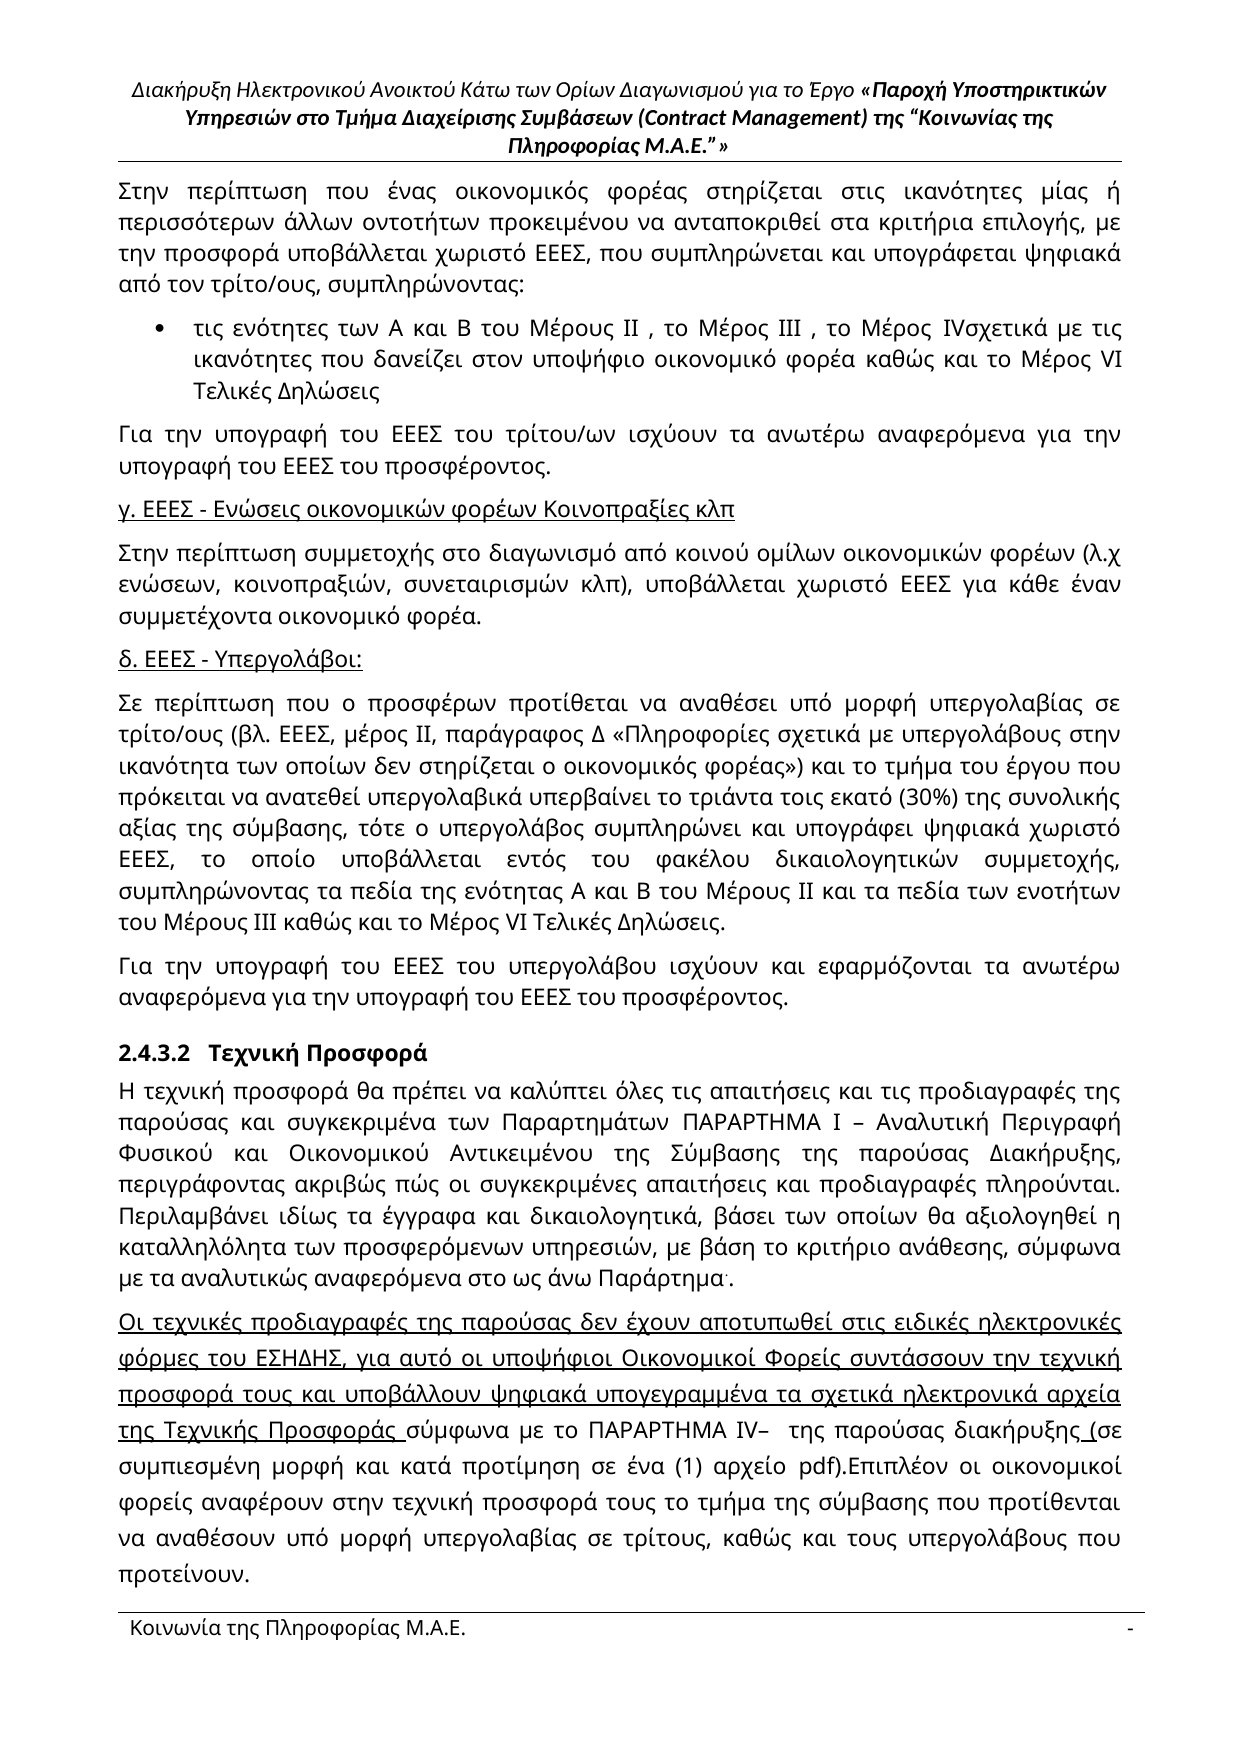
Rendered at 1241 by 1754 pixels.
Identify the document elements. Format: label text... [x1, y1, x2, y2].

text γ. ΕΕΕΣ - Ενώσεις οικονομικών φορέων Κοινοπραξίες κλπ [118, 493, 1122, 525]
text Στην περίπτωση συμμετοχής στο διαγωνισμό από κοινού ομίλων οικονομικών φορέων (λ.χ ενώσεων, κοινοπραξιών, συνεταιρισμών κλπ), υποβάλλεται χωριστό ΕΕΕΣ για κάθε έναν συμμετέχοντα οικονομικό φορέα. [118, 537, 1122, 631]
text Στην περίπτωση που ένας οικονομικός φορέας στηρίζεται στις ικανότητες μίας ή περισσότερων άλλων οντοτήτων προκειμένου να ανταποκριθεί στα κριτήρια επιλογής, με την προσφορά υποβάλλεται χωριστό ΕΕΕΣ, που συμπληρώνεται και υπογράφεται ψηφιακά από τον τρίτο/ους, συμπληρώνοντας: [118, 175, 1122, 300]
subtitle Τεχνική Προσφορά [118, 1037, 1122, 1068]
text H τεχνική προσφορά θα πρέπει να καλύπτει όλες τις απαιτήσεις και τις προδιαγραφές της παρούσας και συγκεκριμένα των Παραρτημάτων ΠΑΡΑΡΤΗΜΑ Ι – Αναλυτική Περιγραφή Φυσικού και Οικονομικού Αντικειμένου της Σύμβασης της παρούσας Διακήρυξης, περιγράφοντας ακριβώς πώς οι συγκεκριμένες απαιτήσεις και προδιαγραφές πληρούνται. Περιλαμβάνει ιδίως τα έγγραφα και δικαιολογητικά, βάσει των οποίων θα αξιολογηθεί η καταλληλόλητα των προσφερόμενων υπηρεσιών, με βάση το κριτήριο ανάθεσης, σύμφωνα με τα αναλυτικώς αναφερόμενα στο ως άνω Παράρτημα.. [118, 1075, 1122, 1293]
text Οι τεχνικές προδιαγραφές της παρούσας δεν έχουν αποτυπωθεί στις ειδικές ηλεκτρονικές φόρμες του ΕΣΗΔΗΣ, για αυτό οι υποψήφιοι Οικονομικοί Φορείς συντάσσουν την τεχνική προσφορά τους και υποβάλλουν ψηφιακά υπογεγραμμένα τα σχετικά ηλεκτρονικά αρχεία της Τεχνικής Προσφοράς σύμφωνα με το ΠΑΡΑΡΤΗΜΑ IV– της παρούσας διακήρυξης (σε συμπιεσμένη μορφή και κατά προτίμηση σε ένα (1) αρχείο pdf).Επιπλέον οι οικονομικοί φορείς αναφέρουν στην τεχνική προσφορά τους το τμήμα της σύμβασης που προτίθενται να αναθέσουν υπό μορφή υπεργολαβίας σε τρίτους, καθώς και τους υπεργολάβους που προτείνουν. [118, 1370, 1122, 1589]
text δ. ΕΕΕΣ - Υπεργολάβοι: [118, 643, 1122, 675]
list τις ενότητες των Α και Β του Μέρους ΙΙ , το Μέρος ΙΙΙ , το Μέρος IVσχετικά με τις ικανότητες που δανείζει στον υποψήφιο οικονομικό φορέα καθώς και το Μέρος VI Τελικές Δηλώσεις [156, 312, 1122, 406]
text Σε περίπτωση που ο προσφέρων προτίθεται να αναθέσει υπό μορφή υπεργολαβίας σε τρίτο/ους (βλ. ΕΕΕΣ, μέρος ΙΙ, παράγραφος Δ «Πληροφορίες σχετικά με υπεργολάβους στην ικανότητα των οποίων δεν στηρίζεται ο οικονομικός φορέας») και το τμήμα του έργου που πρόκειται να ανατεθεί υπεργολαβικά υπερβαίνει το τριάντα τοις εκατό (30%) της συνολικής αξίας της σύμβασης, τότε ο υπεργολάβος συμπληρώνει και υπογράφει ψηφιακά χωριστό ΕΕΕΣ, το οποίο υποβάλλεται εντός του φακέλου δικαιολογητικών συμμετοχής, συμπληρώνοντας τα πεδία της ενότητας Α και Β του Μέρους ΙΙ και τα πεδία των ενοτήτων του Μέρους ΙΙΙ καθώς και το Μέρος VI Τελικές Δηλώσεις. [118, 687, 1122, 937]
text Για την υπογραφή του ΕΕΕΣ του τρίτου/ων ισχύουν τα ανωτέρω αναφερόμενα για την υπογραφή του ΕΕΕΣ του προσφέροντος. [118, 418, 1122, 481]
text Για την υπογραφή του ΕΕΕΣ του υπεργολάβου ισχύουν και εφαρμόζονται τα ανωτέρω αναφερόμενα για την υπογραφή του ΕΕΕΣ του προσφέροντος. [118, 950, 1122, 1012]
